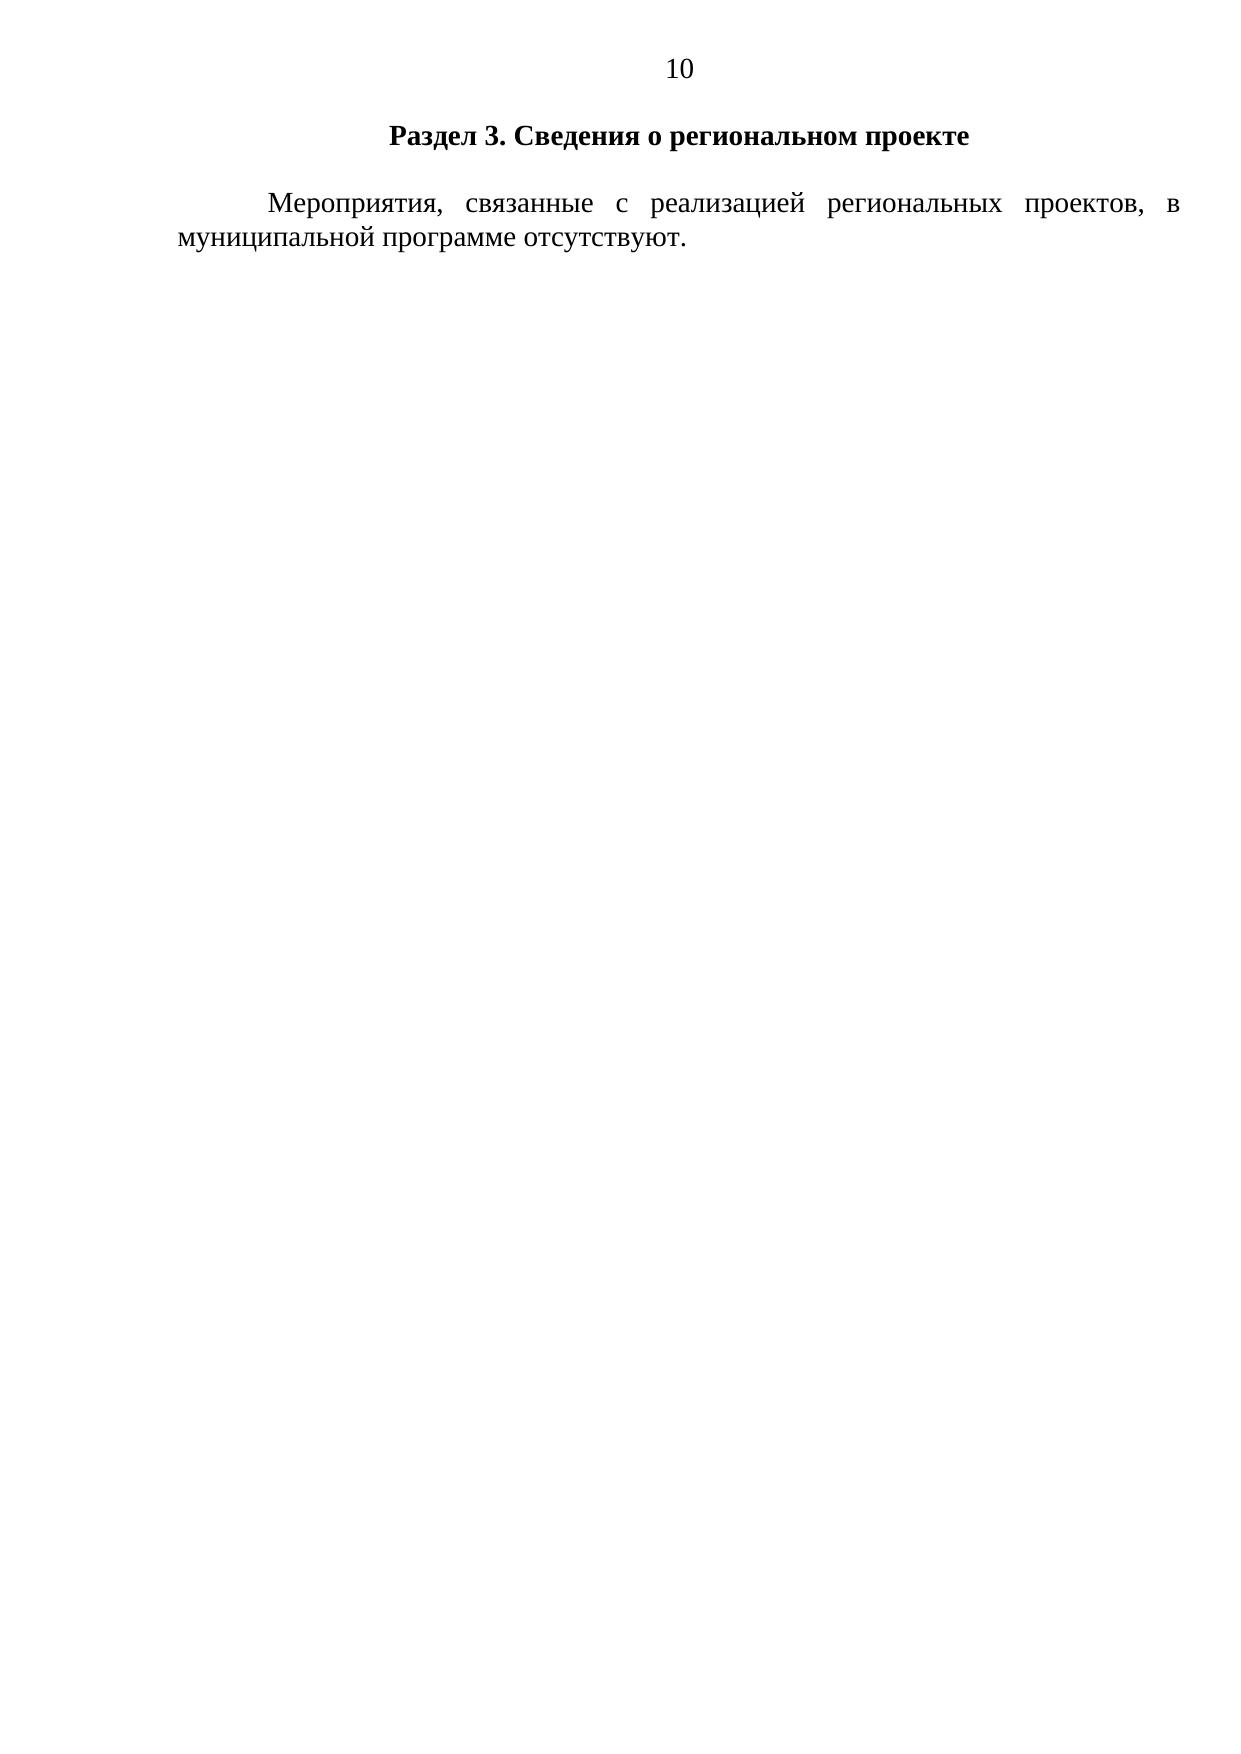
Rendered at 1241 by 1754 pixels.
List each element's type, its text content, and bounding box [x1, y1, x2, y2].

text 10 [177, 51, 1181, 85]
text Раздел 3. Сведения о региональном проекте [177, 118, 1181, 152]
text Мероприятия, связанные с реализацией региональных проектов, в муниципальной программе отсутствуют. [177, 185, 1181, 252]
